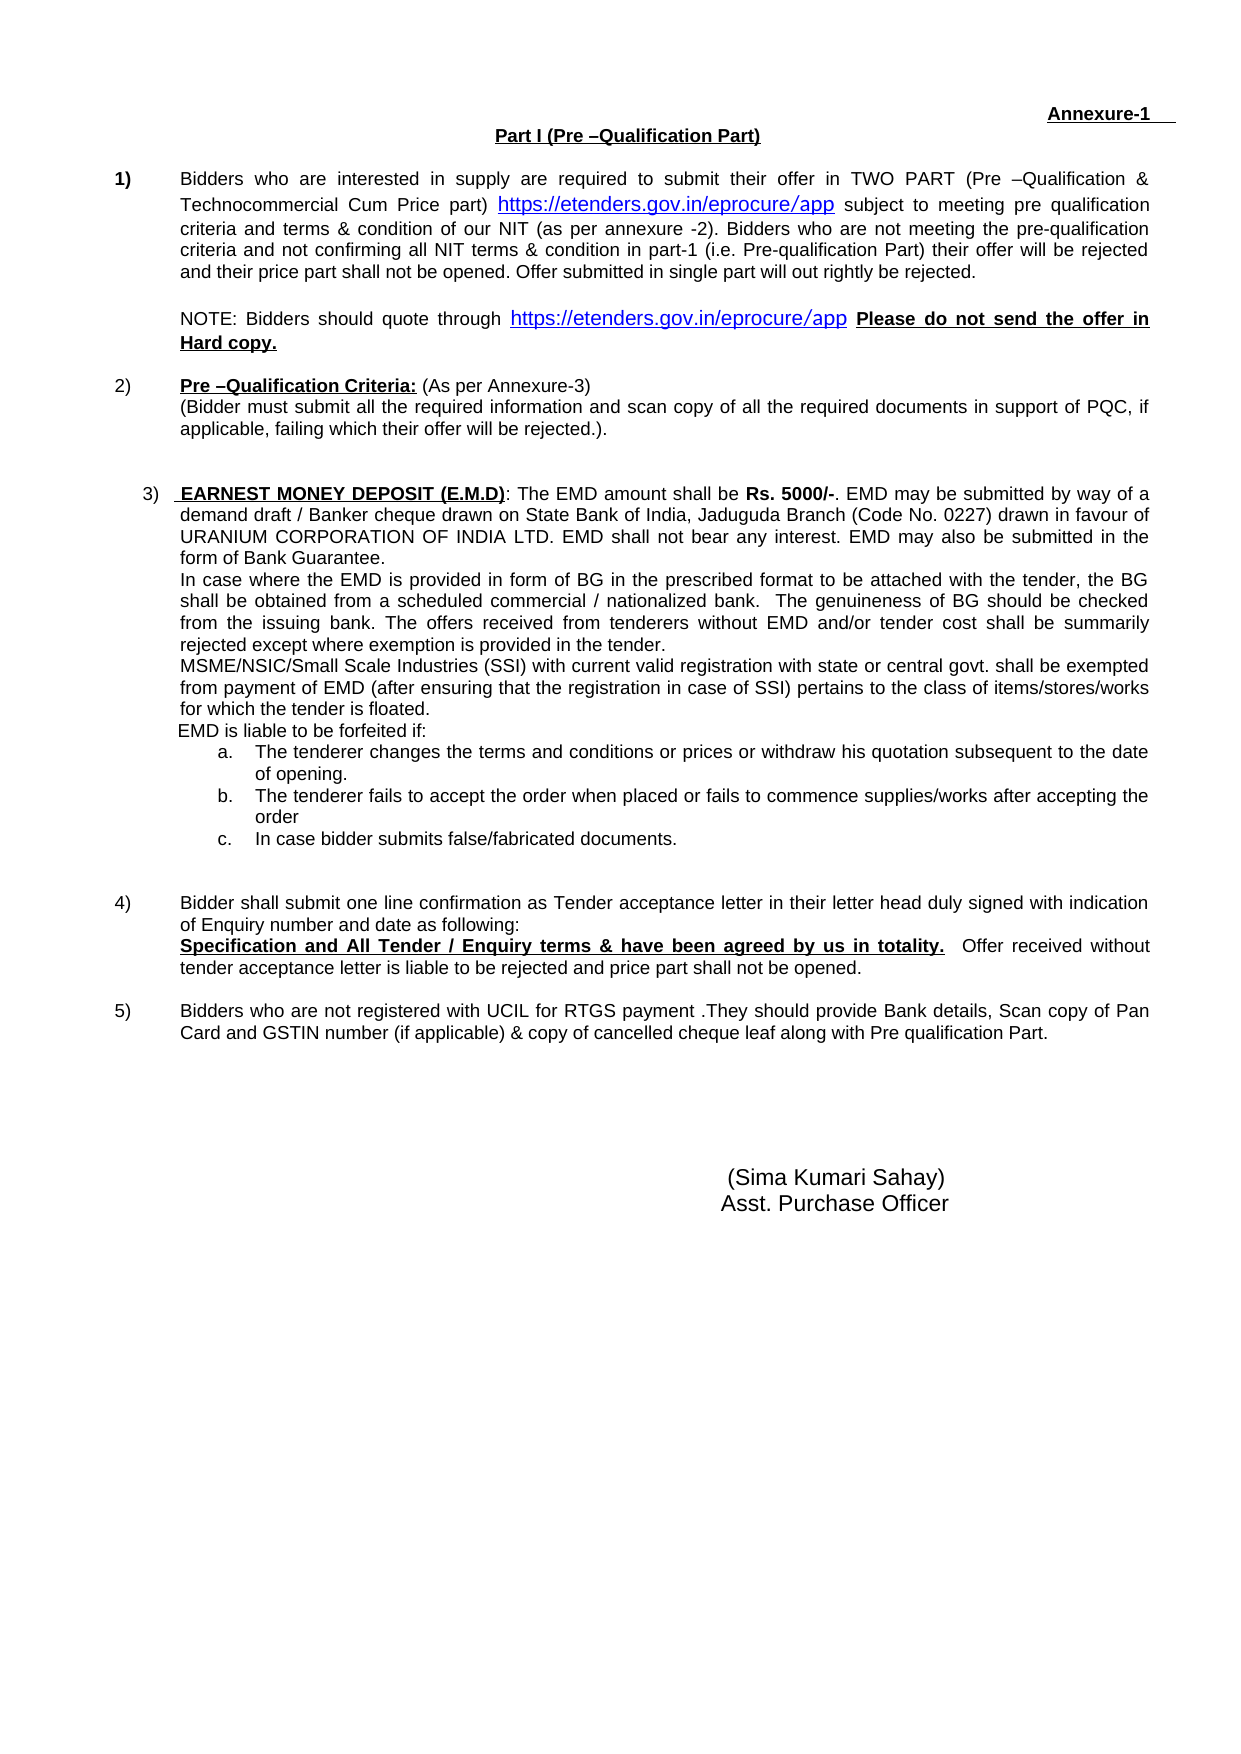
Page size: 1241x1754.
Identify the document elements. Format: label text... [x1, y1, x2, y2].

text NOTE: Bidders should quote through https://etenders.gov.in/eprocure/app Please do not send the offer in Hard copy. [180, 303, 1150, 353]
list (Sima Kumari Sahay) [180, 1164, 1150, 1190]
text MSME/NSIC/Small Scale Industries (SSI) with current valid registration with state or central govt. shall be exempted from payment of EMD (after ensuring that the registration in case of SSI) pertains to the class of items/stores/works for which the tender is floated. [180, 655, 1150, 720]
list In case bidder submits false/fabricated documents. [217, 827, 1150, 849]
text In case where the EMD is provided in form of BG in the prescribed format to be attached with the tender, the BG shall be obtained from a scheduled commercial / nationalized bank. The genuineness of BG should be checked from the issuing bank. The offers received from tenderers without EMD and/or tender cost shall be summarily rejected except where exemption is provided in the tender. [172, 569, 1150, 655]
list Bidders who are not registered with UCIL for RTGS payment .They should provide Bank details, Scan copy of Pan Card and GSTIN number (if applicable) & copy of cancelled cheque leaf along with Pre qualification Part. [114, 1000, 1150, 1043]
list Bidder shall submit one line confirmation as Tender acceptance letter in their letter head duly signed with indication of Enquiry number and date as following: [114, 892, 1150, 935]
text Annexure-1 [105, 103, 1150, 124]
text Specification and All Tender / Enquiry terms & have been agreed by us in totality. Offer received without tender acceptance letter is liable to be rejected and price part shall not be opened. [180, 935, 1150, 978]
list The tenderer fails to accept the order when placed or fails to commence supplies/works after accepting the order [217, 784, 1150, 827]
text Part I (Pre –Qualification Part) [105, 124, 1150, 146]
list EARNEST MONEY DEPOSIT (E.M.D): The EMD amount shall be Rs. 5000/-. EMD may be submitted by way of a demand draft / Banker cheque drawn on State Bank of India, Jaduguda Branch (Code No. 0227) drawn in favour of URANIUM CORPORATION OF INDIA LTD. EMD shall not bear any interest. EMD may also be submitted in the form of Bank Guarantee. [142, 482, 1150, 569]
list (Bidder must submit all the required information and scan copy of all the required documents in support of PQC, if applicable, failing which their offer will be rejected.). [180, 396, 1150, 439]
list Asst. Purchase Officer [180, 1190, 1150, 1217]
text EMD is liable to be forfeited if: [172, 720, 1150, 741]
list Pre –Qualification Criteria: (As per Annexure-3) [114, 375, 1150, 396]
list Bidders who are interested in supply are required to submit their offer in TWO PART (Pre –Qualification & Technocommercial Cum Price part) https://etenders.gov.in/eprocure/app subject to meeting pre qualification criteria and terms & condition of our NIT (as per annexure -2). Bidders who are not meeting the pre-qualification criteria and not confirming all NIT terms & condition in part-1 (i.e. Pre-qualification Part) their offer will be rejected and their price part shall not be opened. Offer submitted in single part will out rightly be rejected. [114, 168, 1150, 282]
list The tenderer changes the terms and conditions or prices or withdraw his quotation subsequent to the date of opening. [217, 741, 1150, 784]
